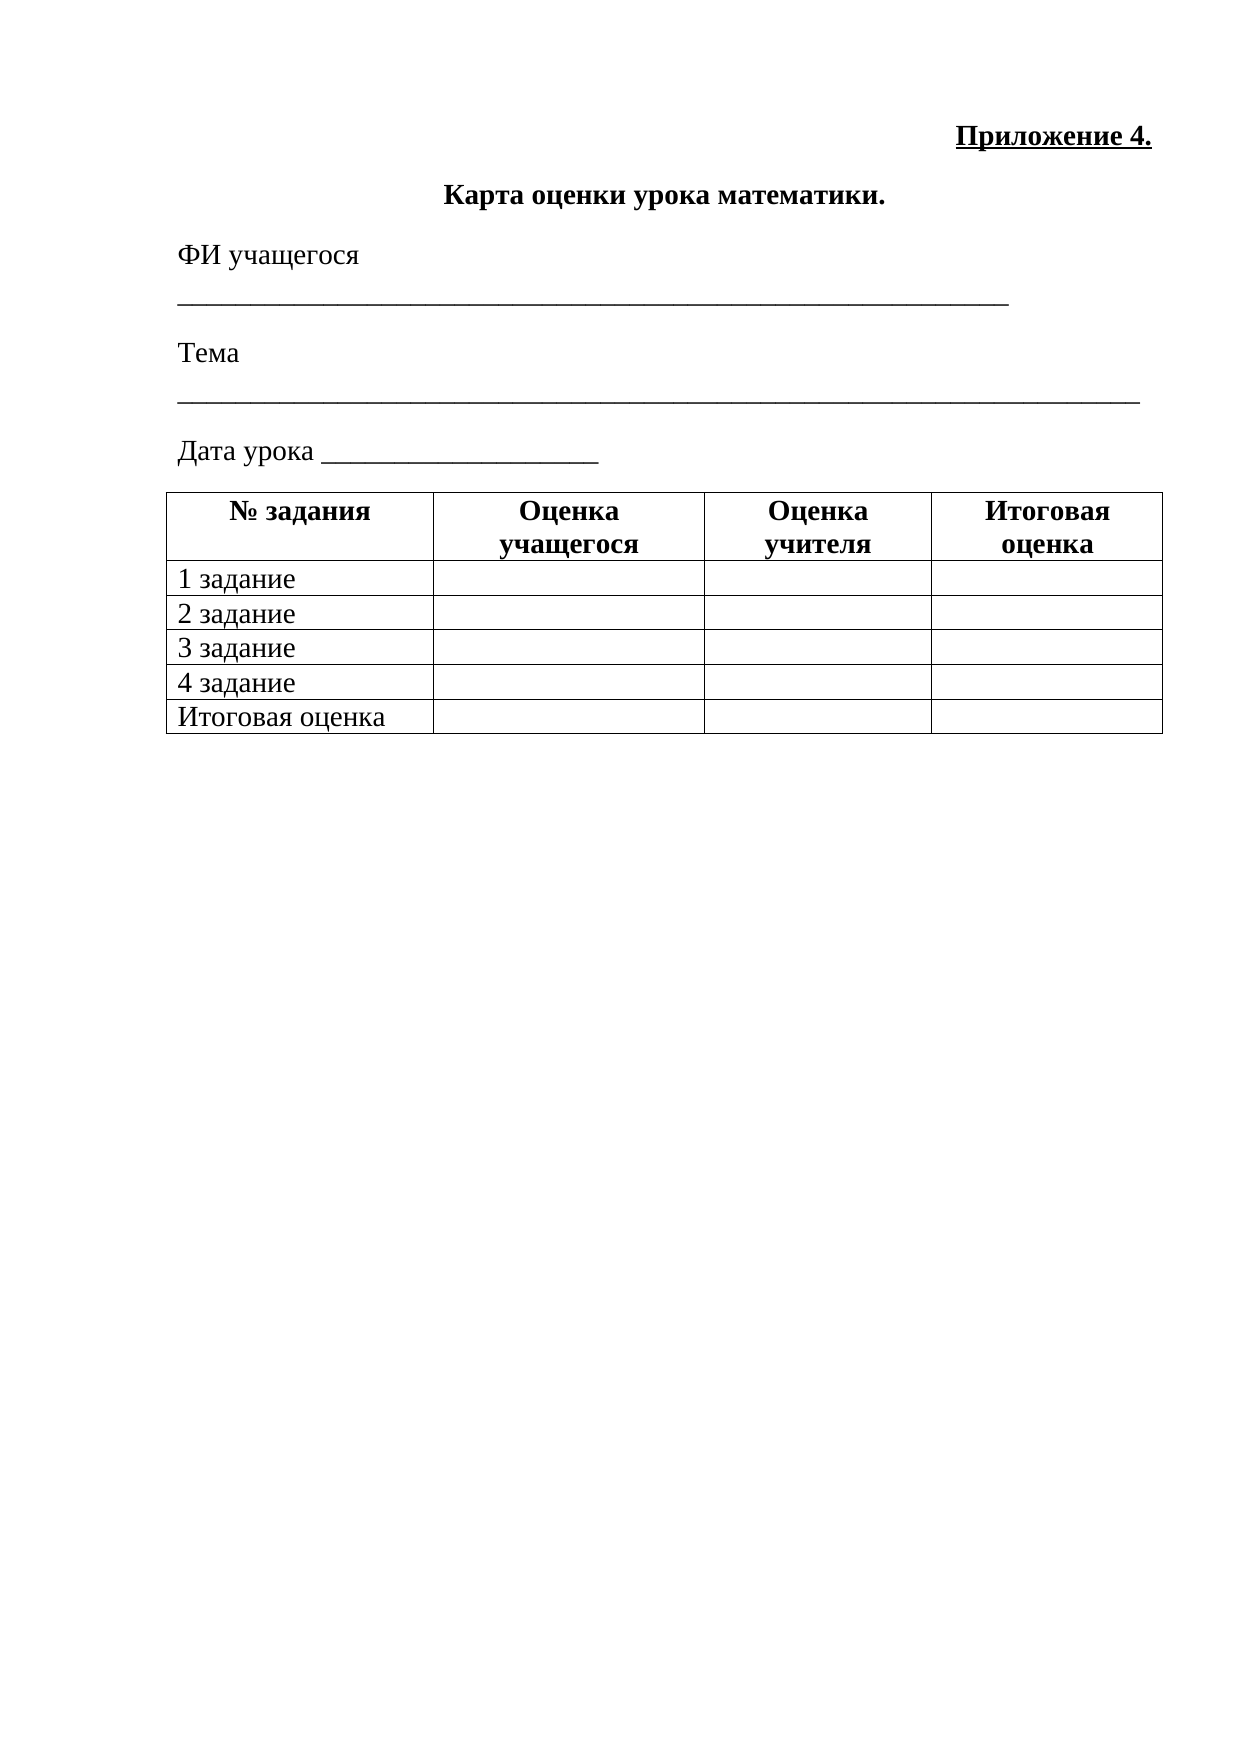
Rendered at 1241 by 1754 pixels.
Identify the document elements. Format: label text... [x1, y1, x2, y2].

table_header Итоговая оценка [932, 493, 1162, 560]
table_cell [932, 596, 1162, 629]
table_cell [434, 665, 704, 698]
table_cell [434, 561, 704, 595]
table_cell 1 задание [167, 561, 433, 595]
table_cell [705, 630, 931, 664]
table_cell Итоговая оценка [167, 700, 433, 733]
table_cell [932, 561, 1162, 595]
text ФИ учащегося _________________________________________________________ [177, 237, 1152, 309]
table_cell [705, 665, 931, 698]
table_cell 2 задание [167, 596, 433, 629]
table_header № задания [167, 493, 433, 560]
table_cell [705, 700, 931, 733]
text Дата урока ___________________ [177, 433, 1152, 466]
table_cell [705, 596, 931, 629]
table_cell [705, 561, 931, 595]
table_cell 3 задание [167, 630, 433, 664]
table_cell [434, 596, 704, 629]
table_cell [932, 630, 1162, 664]
table_header Оценка учащегося [434, 493, 704, 560]
table_cell [434, 700, 704, 733]
text Карта оценки урока математики. [177, 177, 1152, 211]
table_cell [932, 665, 1162, 698]
table_header Оценка учителя [705, 493, 931, 560]
table_cell 4 задание [167, 665, 433, 698]
table_cell [932, 700, 1162, 733]
text Тема __________________________________________________________________ [177, 335, 1152, 407]
table_cell [434, 630, 704, 664]
text Приложение 4. [177, 118, 1152, 152]
